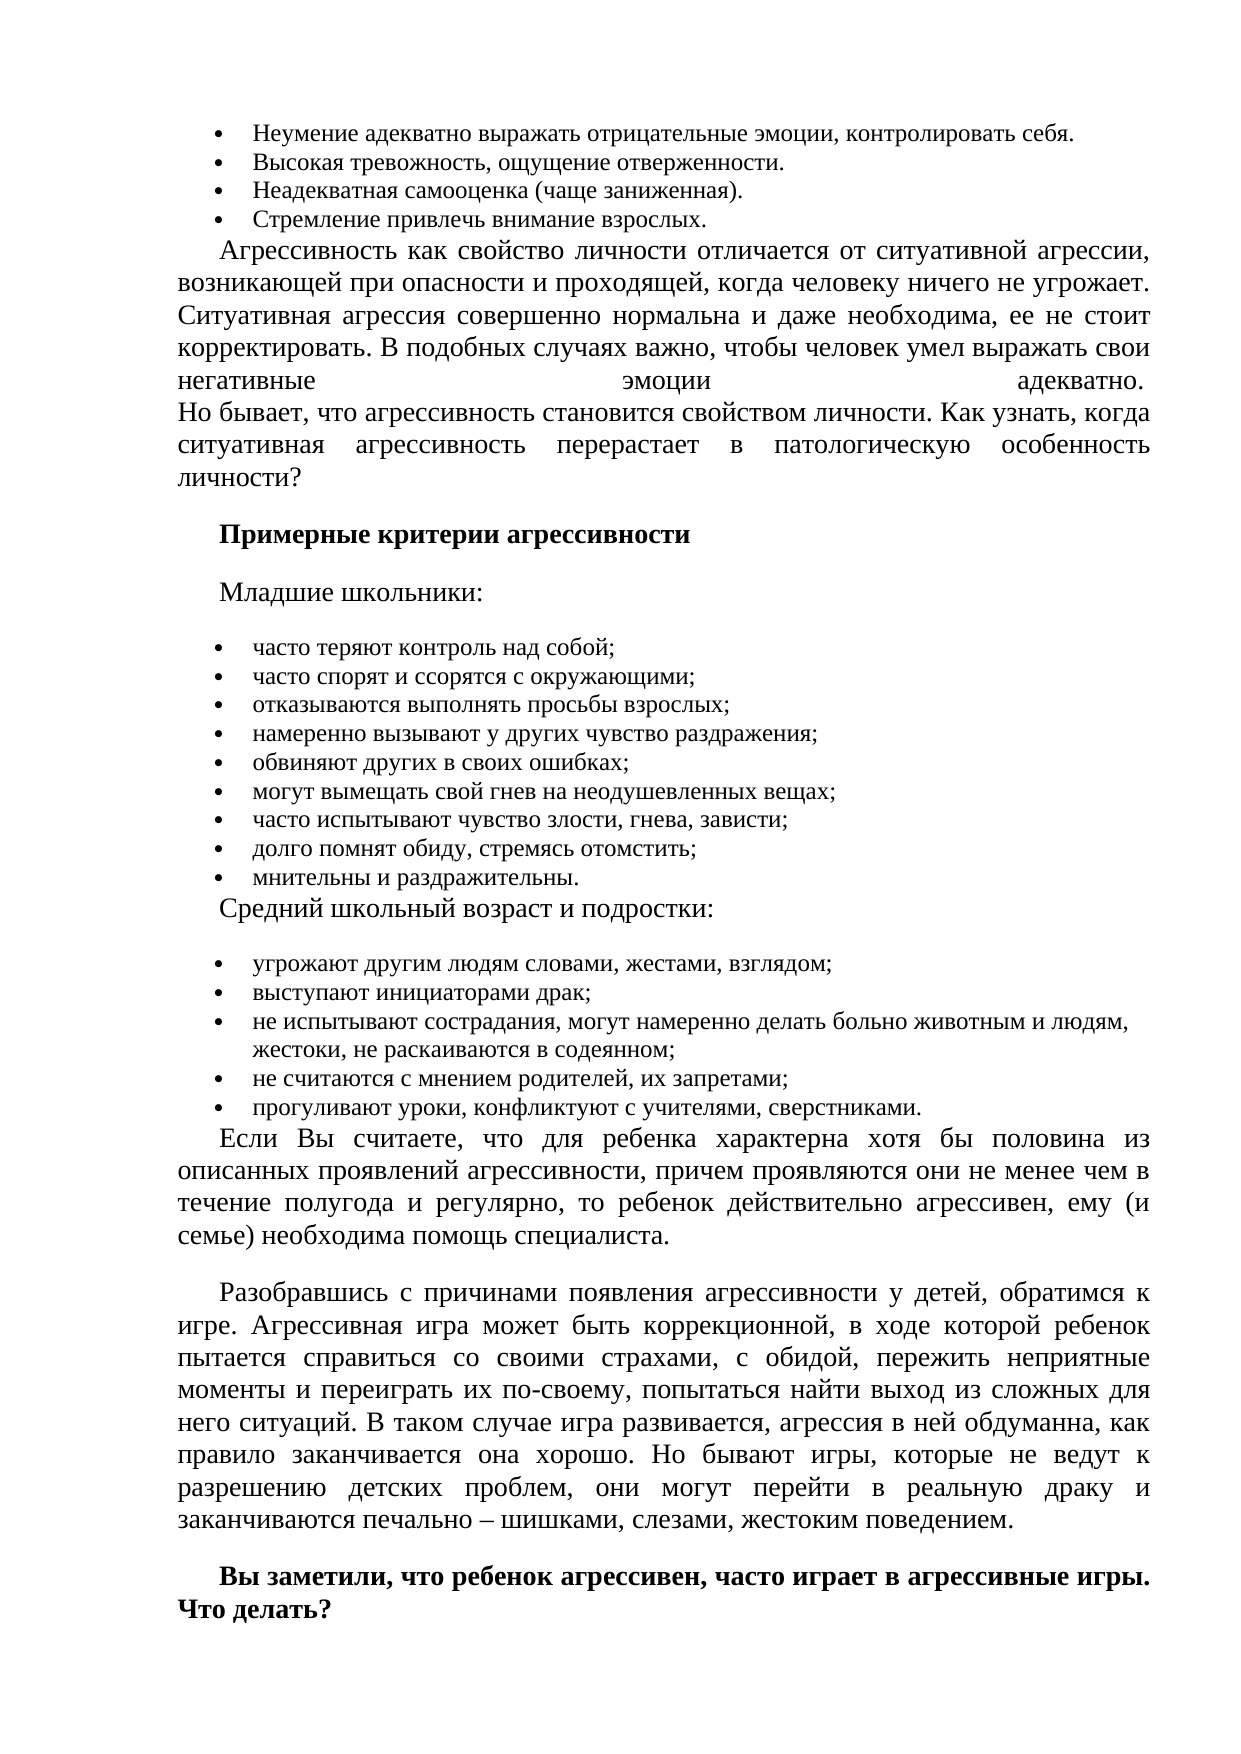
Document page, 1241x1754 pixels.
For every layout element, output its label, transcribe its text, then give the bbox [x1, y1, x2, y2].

list Неадекватная самооценка (чаще заниженная). [215, 176, 1152, 204]
text Разобравшись с причинами появления агрессивности у детей, обратимся к игре. Агрессивная игра может быть коррекционной, в ходе которой ребенок пытается справиться со своими страхами, с обидой, пережить неприятные моменты и переиграть их по-своему, попытаться найти выход из сложных для него ситуаций. В таком случае игра развивается, агрессия в ней обдуманна, как правило заканчивается она хорошо. Но бывают игры, которые не ведут к разрешению детских проблем, они могут перейти в реальную драку и заканчиваются печально – шишками, слезами, жестоким поведением. [177, 1275, 1152, 1534]
list обвиняют других в своих ошибках; [215, 747, 1152, 776]
list мнительны и раздражительны. [215, 862, 1152, 891]
text Младшие школьники: [177, 575, 1152, 607]
list выступают инициаторами драк; [215, 977, 1152, 1006]
list не считаются с мнением родителей, их запретами; [215, 1063, 1152, 1092]
list отказываются выполнять просьбы взрослых; [215, 689, 1152, 718]
list часто спорят и ссорятся с окружающими; [215, 661, 1152, 689]
list долго помнят обиду, стремясь отомстить; [215, 833, 1152, 862]
text Если Вы считаете, что для ребенка характерна хотя бы половина из описанных проявлений агрессивности, причем проявляются они не менее чем в течение полугода и регулярно, то ребенок действительно агрессивен, ему (и семье) необходима помощь специалиста. [177, 1121, 1152, 1250]
list не испытывают сострадания, могут намеренно делать больно животным и людям, жестоки, не раскаиваются в содеянном; [215, 1006, 1152, 1063]
list намеренно вызывают у других чувство раздражения; [215, 718, 1152, 747]
list часто теряют контроль над собой; [215, 632, 1152, 661]
list часто испытывают чувство злости, гнева, зависти; [215, 804, 1152, 833]
text Средний школьный возраст и подростки: [177, 891, 1152, 923]
text Агрессивность как свойство личности отличается от ситуативной агрессии, возникающей при опасности и проходящей, когда человеку ничего не угрожает. Ситуативная агрессия совершенно нормальна и даже необходима, ее не стоит корректировать. В подобных случаях важно, чтобы человек умел выражать свои негативные эмоции адекватно. Но бывает, что агрессивность становится свойством личности. Как узнать, когда ситуативная агрессивность перерастает в патологическую особенность личности? [177, 233, 1152, 492]
text Примерные критерии агрессивности [177, 517, 1152, 550]
list могут вымещать свой гнев на неодушевленных вещах; [215, 776, 1152, 804]
list Высокая тревожность, ощущение отверженности. [215, 147, 1152, 176]
list Неумение адекватно выражать отрицательные эмоции, контролировать себя. [215, 118, 1152, 147]
list угрожают другим людям словами, жестами, взглядом; [215, 948, 1152, 977]
list Стремление привлечь внимание взрослых. [215, 204, 1152, 233]
list прогуливают уроки, конфликтуют с учителями, сверстниками. [215, 1092, 1152, 1121]
text Вы заметили, что ребенок агрессивен, часто играет в агрессивные игры. Что делать? [177, 1559, 1152, 1624]
